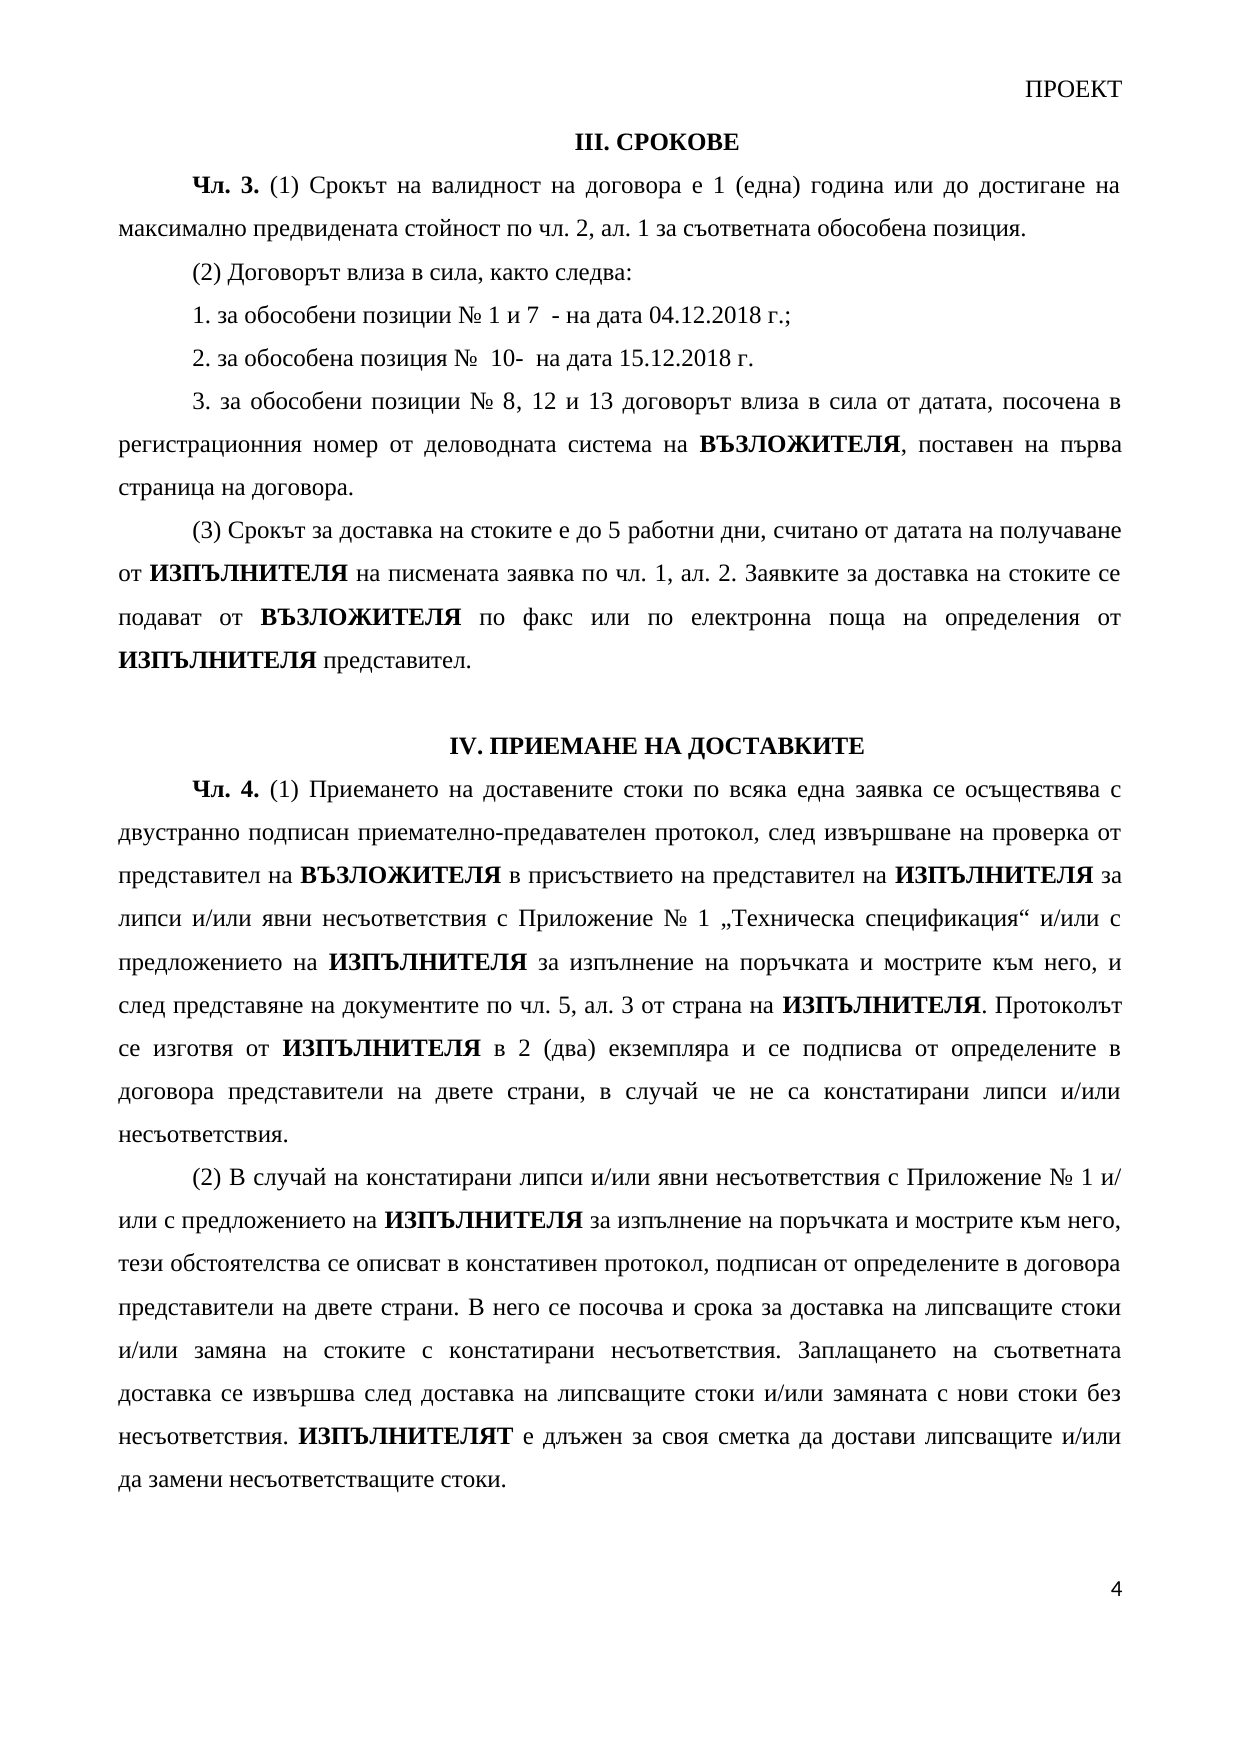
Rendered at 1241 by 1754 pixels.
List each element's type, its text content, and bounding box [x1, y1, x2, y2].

text (2) Договорът влиза в сила, както следва: [118, 257, 1122, 285]
text Чл. 3. (1) Срокът на валидност на договора е 1 (една) година или до достигане на максимално предвидената стойност по чл. 2, ал. 1 за съответната обособена позиция. [118, 170, 1122, 242]
text (3) Срокът за доставка на стоките е до 5 работни дни, считано от датата на получаване от ИЗПЪЛНИТЕЛЯ на писмената заявка по чл. 1, ал. 2. Заявките за доставка на стоките се подават от ВЪЗЛОЖИТЕЛЯ по факс или по електронна поща на определения от ИЗПЪЛНИТЕЛЯ представител. [118, 515, 1122, 673]
text 1. за обособени позиции № 1 и 7 - на дата 04.12.2018 г.; [118, 300, 1122, 328]
text 2. за обособена позиция № 10- на дата 15.12.2018 г. [118, 343, 1122, 372]
text ІV. ПРИЕМАНЕ НА ДОСТАВКИТЕ [118, 731, 1122, 760]
text Чл. 4. (1) Приемането на доставените стоки по всяка една заявка се осъществява с двустранно подписан приемателно-предавателен протокол, след извършване на проверка от представител на ВЪЗЛОЖИТЕЛЯ в присъствието на представител на ИЗПЪЛНИТЕЛЯ за липси и/или явни несъответствия с Приложение № 1 „Техническа спецификация“ и/или с предложението на ИЗПЪЛНИТЕЛЯ за изпълнение на поръчката и мострите към него, и след представяне на документите по чл. 5, ал. 3 от страна на ИЗПЪЛНИТЕЛЯ. Протоколът се изготвя от ИЗПЪЛНИТЕЛЯ в 2 (два) екземпляра и се подписва от определените в договора представители на двете страни, в случай че не са констатирани липси и/или несъответствия. [118, 774, 1122, 1148]
text 3. за обособени позиции № 8, 12 и 13 договорът влиза в сила от датата, посочена в регистрационния номер от деловодната система на ВЪЗЛОЖИТЕЛЯ, поставен на първа страница на договора. [118, 386, 1122, 501]
text (2) В случай на констатирани липси и/или явни несъответствия с Приложение № 1 и/ или с предложението на ИЗПЪЛНИТЕЛЯ за изпълнение на поръчката и мострите към него, тези обстоятелства се описват в констативен протокол, подписан от определените в договора представители на двете страни. В него се посочва и срока за доставка на липсващите стоки и/или замяна на стоките с констатирани несъответствия. Заплащането на съответната доставка се извършва след доставка на липсващите стоки и/или замяната с нови стоки без несъответствия. ИЗПЪЛНИТЕЛЯТ е длъжен за своя сметка да достави липсващите и/или да замени несъответстващите стоки. [118, 1162, 1122, 1493]
text III. СРОКОВЕ [118, 127, 1122, 156]
